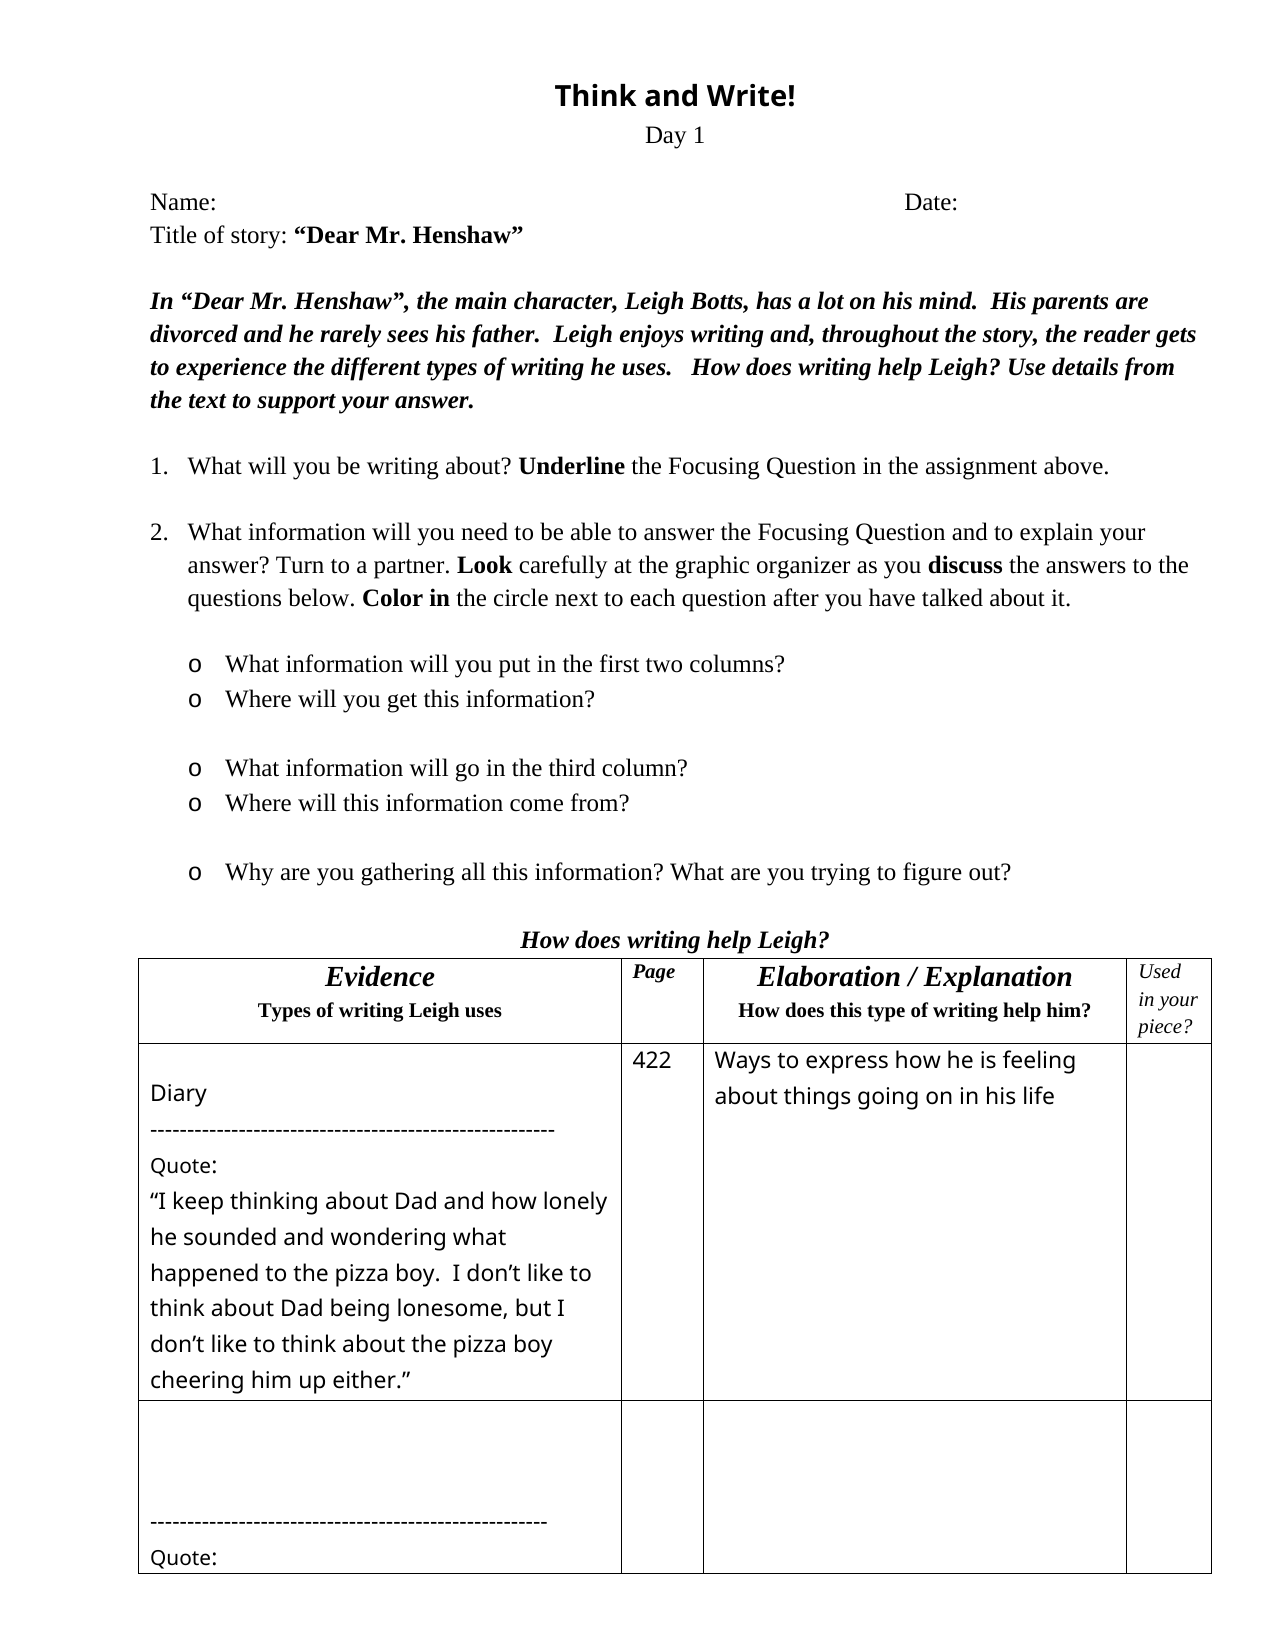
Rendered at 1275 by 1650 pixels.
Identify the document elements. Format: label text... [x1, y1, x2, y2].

table_cell [622, 1401, 703, 1572]
text Title of story: “Dear Mr. Henshaw” [150, 220, 1200, 248]
table_cell [704, 1401, 1126, 1572]
text How does writing help Leigh? [150, 925, 1200, 954]
text Day 1 [150, 121, 1200, 149]
table_cell 422 [622, 1044, 703, 1400]
table_header Evidence Types of writing Leigh uses [139, 959, 621, 1043]
table_header Used in your piece? [1127, 959, 1211, 1043]
list Where will this information come from? [187, 788, 1200, 819]
list What information will you put in the first two columns? [187, 649, 1200, 680]
list What information will go in the third column? [187, 753, 1200, 784]
list What will you be writing about? Underline the Focusing Question in the assignment above. [150, 451, 1200, 479]
text Think and Write! [150, 75, 1200, 115]
table_header Elaboration / Explanation How does this type of writing help him? [704, 959, 1126, 1043]
list Where will you get this information? [187, 684, 1200, 715]
table_cell Ways to express how he is feeling about things going on in his life [704, 1044, 1126, 1400]
table_cell [1127, 1044, 1211, 1400]
text In “Dear Mr. Henshaw”, the main character, Leigh Botts, has a lot on his mind. His parents are divorced and he rarely sees his father. Leigh enjoys writing and, throughout the story, the reader gets to experience the different types of writing he uses. How does writing help Leigh? Use details from the text to support your answer. [150, 286, 1200, 413]
text Name: Date: [150, 187, 1200, 215]
table_cell Diary ------------------------------------------------------- Quote: “I keep thinking about Dad and how lonely he sounded and wondering what happened to the pizza boy. I don’t like to think about Dad being lonesome, but I don’t like to think about the pizza boy cheering him up either.” [139, 1044, 621, 1400]
list Why are you gathering all this information? What are you trying to figure out? [187, 857, 1200, 887]
table_header Page [622, 959, 703, 1043]
table_cell [1127, 1401, 1211, 1572]
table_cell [139, 1401, 621, 1572]
list What information will you need to be able to answer the Focusing Question and to explain your answer? Turn to a partner. Look carefully at the graphic organizer as you discuss the answers to the questions below. Color in the circle next to each question after you have talked about it. [150, 517, 1200, 612]
